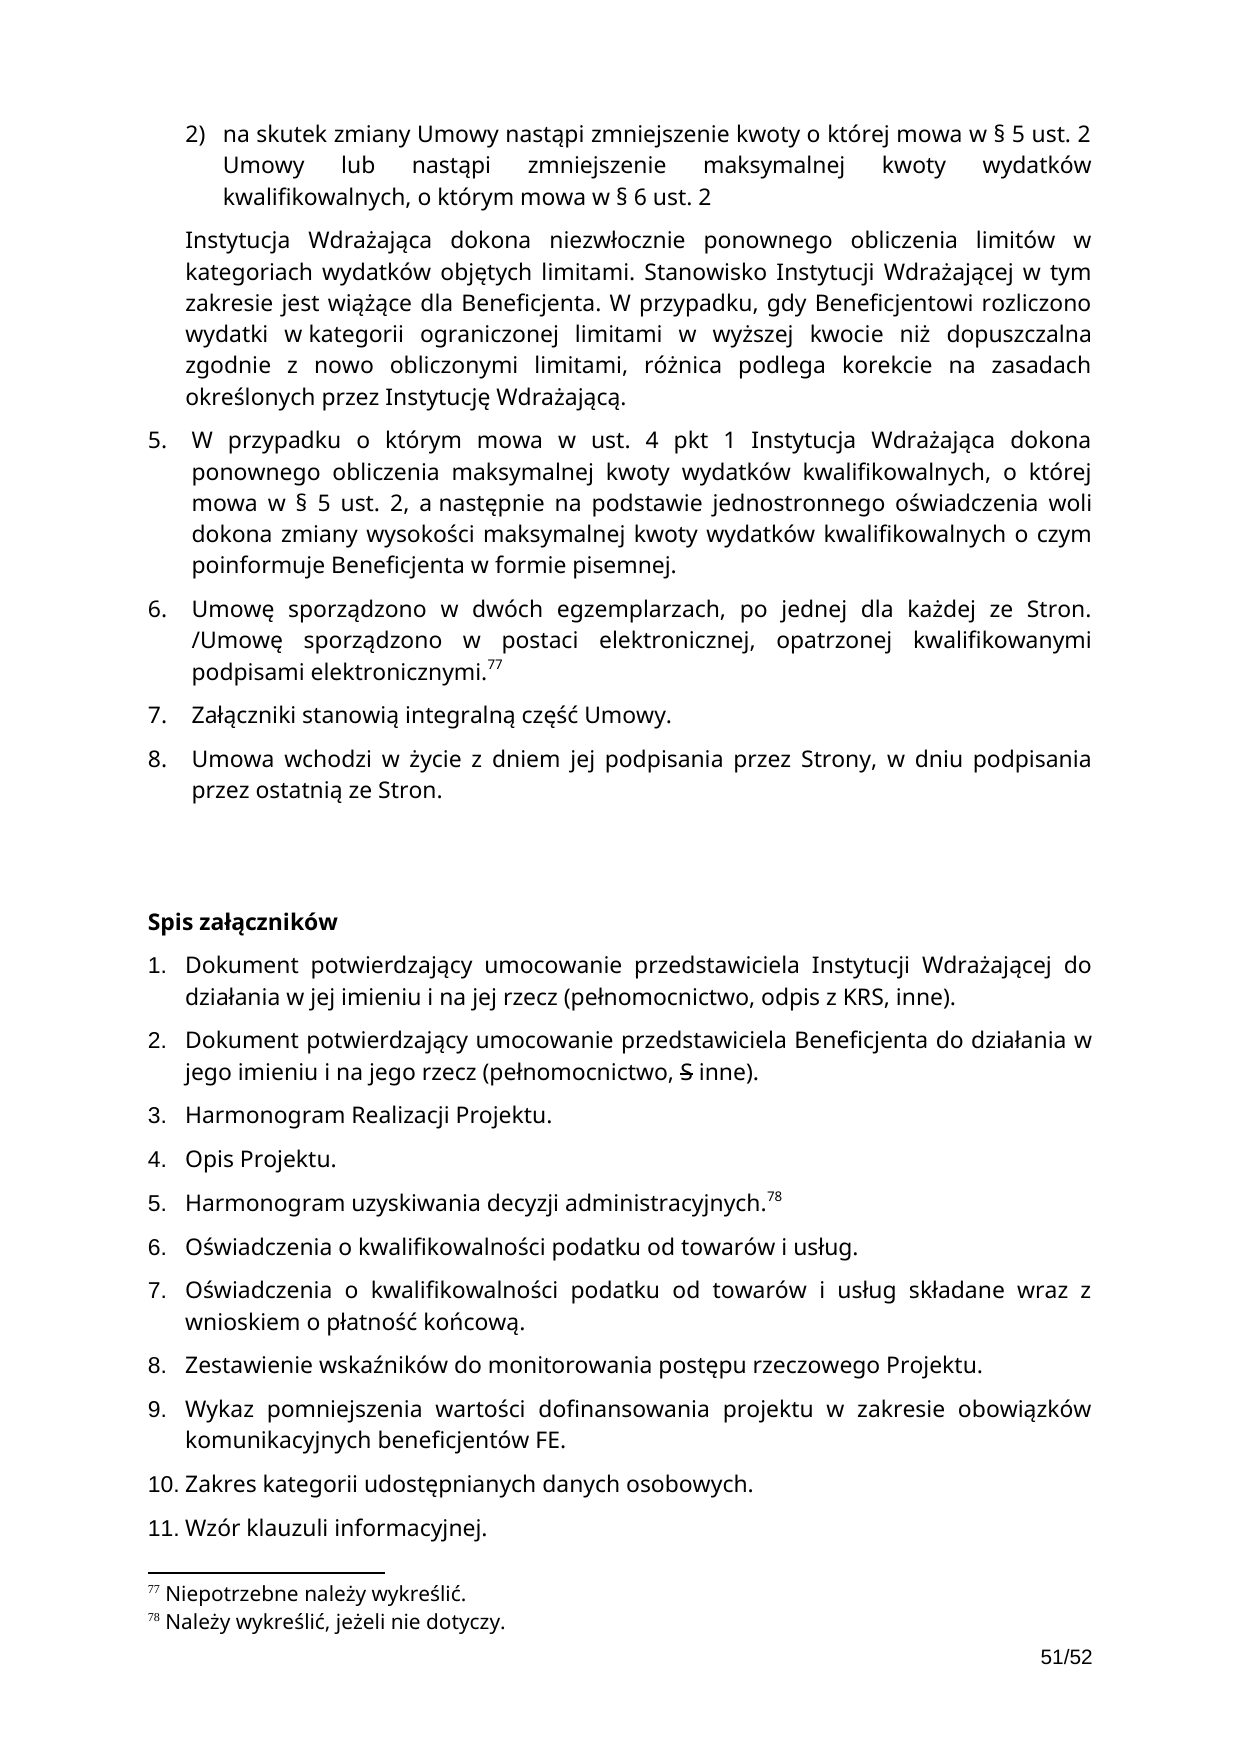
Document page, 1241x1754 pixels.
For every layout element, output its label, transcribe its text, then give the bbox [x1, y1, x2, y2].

list Załączniki stanowią integralną część Umowy. [148, 699, 1092, 731]
list na skutek zmiany Umowy nastąpi zmniejszenie kwoty o której mowa w § 5 ust. 2 Umowy lub nastąpi zmniejszenie maksymalnej kwoty wydatków kwalifikowalnych, o którym mowa w § 6 ust. 2 [185, 118, 1092, 212]
list Harmonogram uzyskiwania decyzji administracyjnych. [148, 1187, 1092, 1218]
text Instytucja Wdrażająca dokona niezwłocznie ponownego obliczenia limitów w kategoriach wydatków objętych limitami. Stanowisko Instytucji Wdrażającej w tym zakresie jest wiążące dla Beneficjenta. W przypadku, gdy Beneficjentowi rozliczono wydatki w kategorii ograniczonej limitami w wyższej kwocie niż dopuszczalna zgodnie z nowo obliczonymi limitami, różnica podlega korekcie na zasadach określonych przez Instytucję Wdrażającą. [185, 224, 1092, 412]
list Harmonogram Realizacji Projektu. [148, 1099, 1092, 1131]
list Opis Projektu. [148, 1143, 1092, 1174]
list Wykaz pomniejszenia wartości dofinansowania projektu w zakresie obowiązków komunikacyjnych beneficjentów FE. [148, 1393, 1092, 1456]
list Wzór klauzuli informacyjnej. [148, 1512, 1092, 1543]
list Umowa wchodzi w życie z dniem jej podpisania przez Strony, w dniu podpisania przez ostatnią ze Stron. [148, 743, 1092, 806]
list Dokument potwierdzający umocowanie przedstawiciela Instytucji Wdrażającej do działania w jej imieniu i na jej rzecz (pełnomocnictwo, odpis z KRS, inne). [148, 949, 1092, 1012]
list Oświadczenia o kwalifikowalności podatku od towarów i usług składane wraz z wnioskiem o płatność końcową. [148, 1274, 1092, 1337]
list Oświadczenia o kwalifikowalności podatku od towarów i usług. [148, 1231, 1092, 1262]
list Zakres kategorii udostępnianych danych osobowych. [148, 1468, 1092, 1499]
list Dokument potwierdzający umocowanie przedstawiciela Beneficjenta do działania w jego imieniu i na jego rzecz (pełnomocnictwo, S inne). [148, 1024, 1092, 1087]
list Umowę sporządzono w dwóch egzemplarzach, po jednej dla każdej ze Stron. /Umowę sporządzono w postaci elektronicznej, opatrzonej kwalifikowanymi podpisami elektronicznymi. [148, 593, 1092, 687]
list W przypadku o którym mowa w ust. 4 pkt 1 Instytucja Wdrażająca dokona ponownego obliczenia maksymalnej kwoty wydatków kwalifikowalnych, o której mowa w § 5 ust. 2, a następnie na podstawie jednostronnego oświadczenia woli dokona zmiany wysokości maksymalnej kwoty wydatków kwalifikowalnych o czym poinformuje Beneficjenta w formie pisemnej. [148, 424, 1092, 581]
list Zestawienie wskaźników do monitorowania postępu rzeczowego Projektu. [148, 1349, 1092, 1381]
text Spis załączników [148, 906, 1092, 937]
